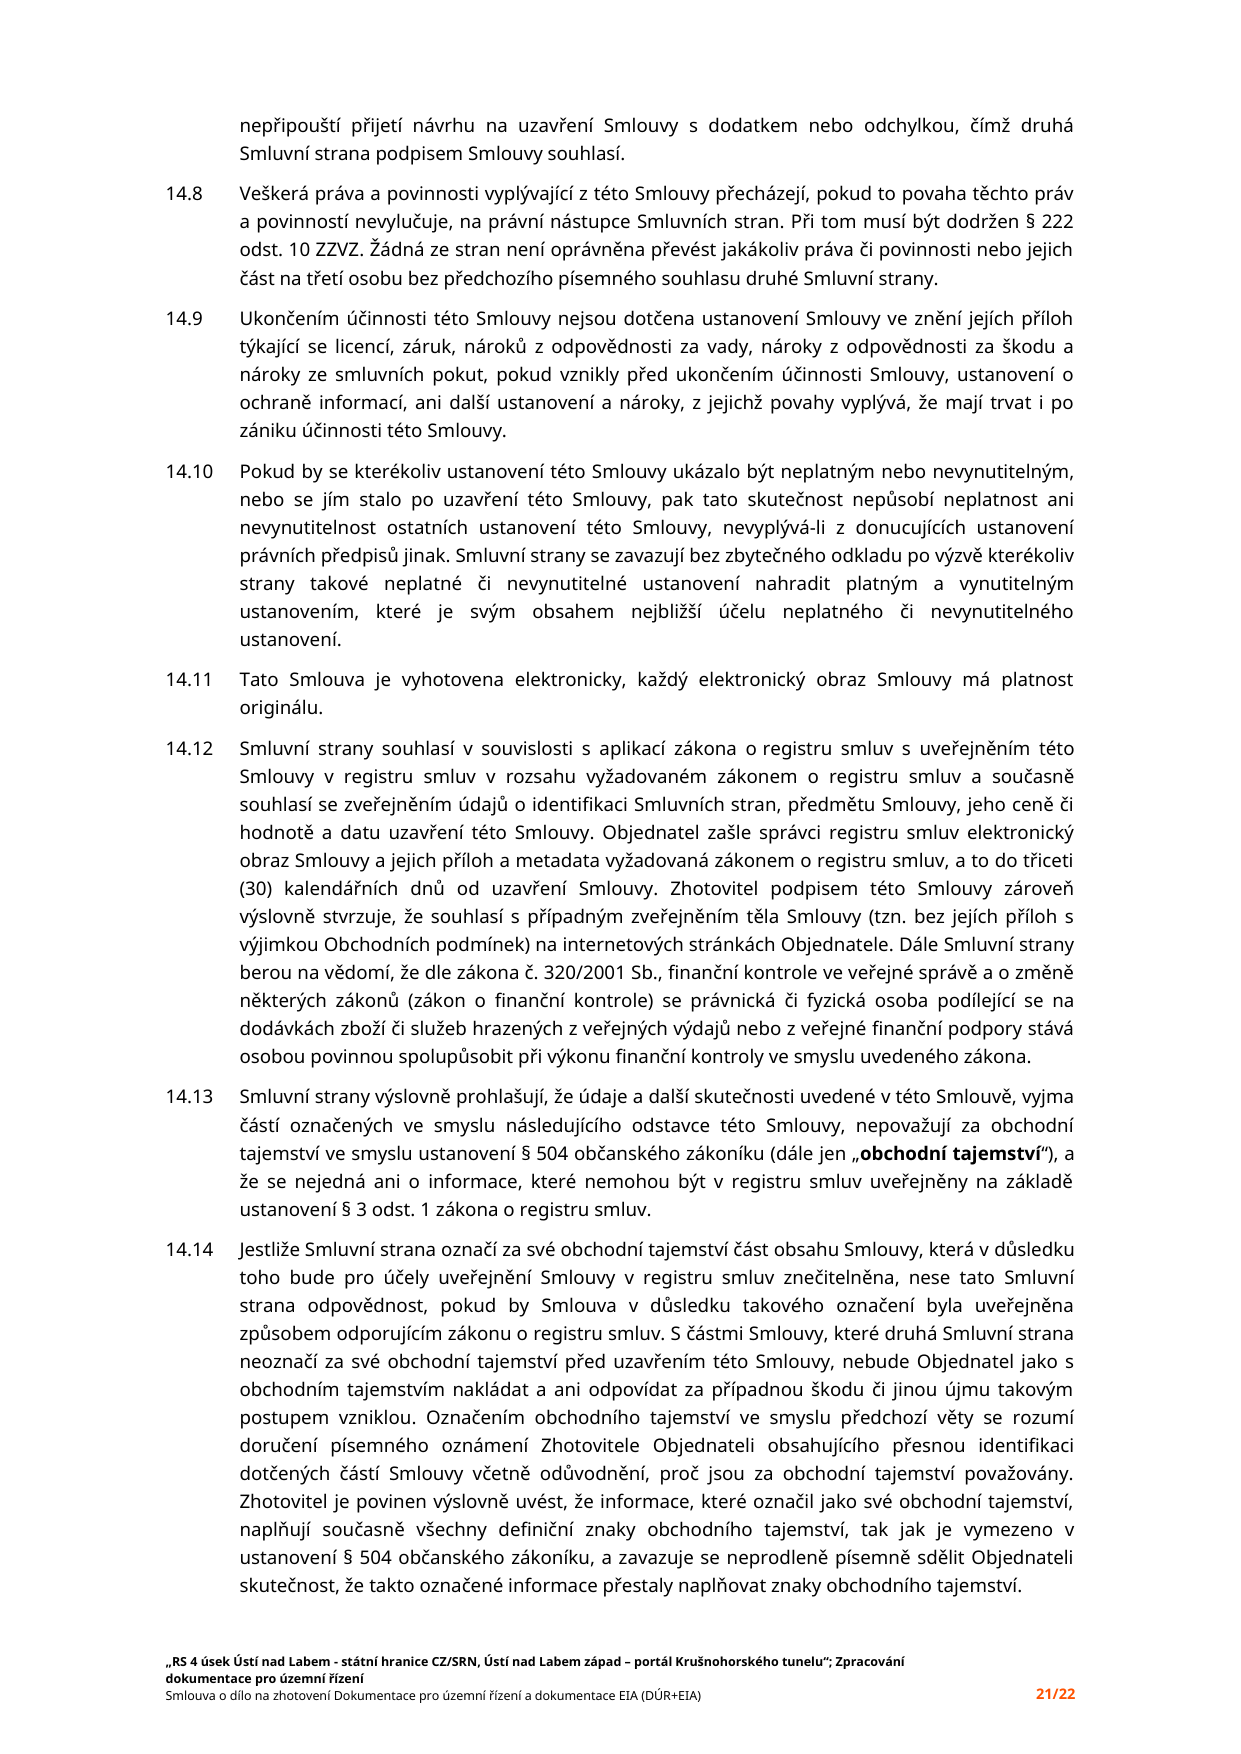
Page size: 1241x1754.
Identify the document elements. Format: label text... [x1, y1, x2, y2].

text Veškerá práva a povinnosti vyplývající z této Smlouvy přecházejí, pokud to povaha těchto práv a povinností nevylučuje, na právní nástupce Smluvních stran. Při tom musí být dodržen § 222 odst. 10 ZZVZ. Žádná ze stran není oprávněna převést jakákoliv práva či povinnosti nebo jejich část na třetí osobu bez předchozího písemného souhlasu druhé Smluvní strany. [165, 181, 1075, 290]
text Smluvní strany souhlasí v souvislosti s aplikací zákona o registru smluv s uveřejněním této Smlouvy v registru smluv v rozsahu vyžadovaném zákonem o registru smluv a současně souhlasí se zveřejněním údajů o identifikaci Smluvních stran, předmětu Smlouvy, jeho ceně či hodnotě a datu uzavření této Smlouvy. Objednatel zašle správci registru smluv elektronický obraz Smlouvy a jejich příloh a metadata vyžadovaná zákonem o registru smluv, a to do třiceti (30) kalendářních dnů od uzavření Smlouvy. Zhotovitel podpisem této Smlouvy zároveň výslovně stvrzuje, že souhlasí s případným zveřejněním těla Smlouvy (tzn. bez jejích příloh s výjimkou Obchodních podmínek) na internetových stránkách Objednatele. Dále Smluvní strany berou na vědomí, že dle zákona č. 320/2001 Sb., finanční kontrole ve veřejné správě a o změně některých zákonů (zákon o finanční kontrole) se právnická či fyzická osoba podílející se na dodávkách zboží či služeb hrazených z veřejných výdajů nebo z veřejné finanční podpory stává osobou povinnou spolupůsobit při výkonu finanční kontroly ve smyslu uvedeného zákona. [165, 735, 1075, 1069]
text Pokud by se kterékoliv ustanovení této Smlouvy ukázalo být neplatným nebo nevynutitelným, nebo se jím stalo po uzavření této Smlouvy, pak tato skutečnost nepůsobí neplatnost ani nevynutitelnost ostatních ustanovení této Smlouvy, nevyplývá-li z donucujících ustanovení právních předpisů jinak. Smluvní strany se zavazují bez zbytečného odkladu po výzvě kterékoliv strany takové neplatné či nevynutitelné ustanovení nahradit platným a vynutitelným ustanovením, které je svým obsahem nejbližší účelu neplatného či nevynutitelného ustanovení. [165, 458, 1075, 652]
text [165, 112, 1075, 166]
text Ukončením účinnosti této Smlouvy nejsou dotčena ustanovení Smlouvy ve znění jejích příloh týkající se licencí, záruk, nároků z odpovědnosti za vady, nároky z odpovědnosti za škodu a nároky ze smluvních pokut, pokud vznikly před ukončením účinnosti Smlouvy, ustanovení o ochraně informací, ani další ustanovení a nároky, z jejichž povahy vyplývá, že mají trvat i po zániku účinnosti této Smlouvy. [165, 305, 1075, 443]
text Tato Smlouva je vyhotovena elektronicky, každý elektronický obraz Smlouvy má platnost originálu. [165, 667, 1075, 720]
text Jestliže Smluvní strana označí za své obchodní tajemství část obsahu Smlouvy, která v důsledku toho bude pro účely uveřejnění Smlouvy v registru smluv znečitelněna, nese tato Smluvní strana odpovědnost, pokud by Smlouva v důsledku takového označení byla uveřejněna způsobem odporujícím zákonu o registru smluv. S částmi Smlouvy, které druhá Smluvní strana neoznačí za své obchodní tajemství před uzavřením této Smlouvy, nebude Objednatel jako s obchodním tajemstvím nakládat a ani odpovídat za případnou škodu či jinou újmu takovým postupem vzniklou. Označením obchodního tajemství ve smyslu předchozí věty se rozumí doručení písemného oznámení Zhotovitele Objednateli obsahujícího přesnou identifikaci dotčených částí Smlouvy včetně odůvodnění, proč jsou za obchodní tajemství považovány. Zhotovitel je povinen výslovně uvést, že informace, které označil jako své obchodní tajemství, naplňují současně všechny definiční znaky obchodního tajemství, tak jak je vymezeno v ustanovení § 504 občanského zákoníku, a zavazuje se neprodleně písemně sdělit Objednateli skutečnost, že takto označené informace přestaly naplňovat znaky obchodního tajemství. [165, 1236, 1075, 1598]
text Smluvní strany výslovně prohlašují, že údaje a další skutečnosti uvedené v této Smlouvě, vyjma částí označených ve smyslu následujícího odstavce této Smlouvy, nepovažují za obchodní tajemství ve smyslu ustanovení § 504 občanského zákoníku (dále jen „obchodní tajemství“), a že se nejedná ani o informace, které nemohou být v registru smluv uveřejněny na základě ustanovení § 3 odst. 1 zákona o registru smluv. [165, 1084, 1075, 1221]
